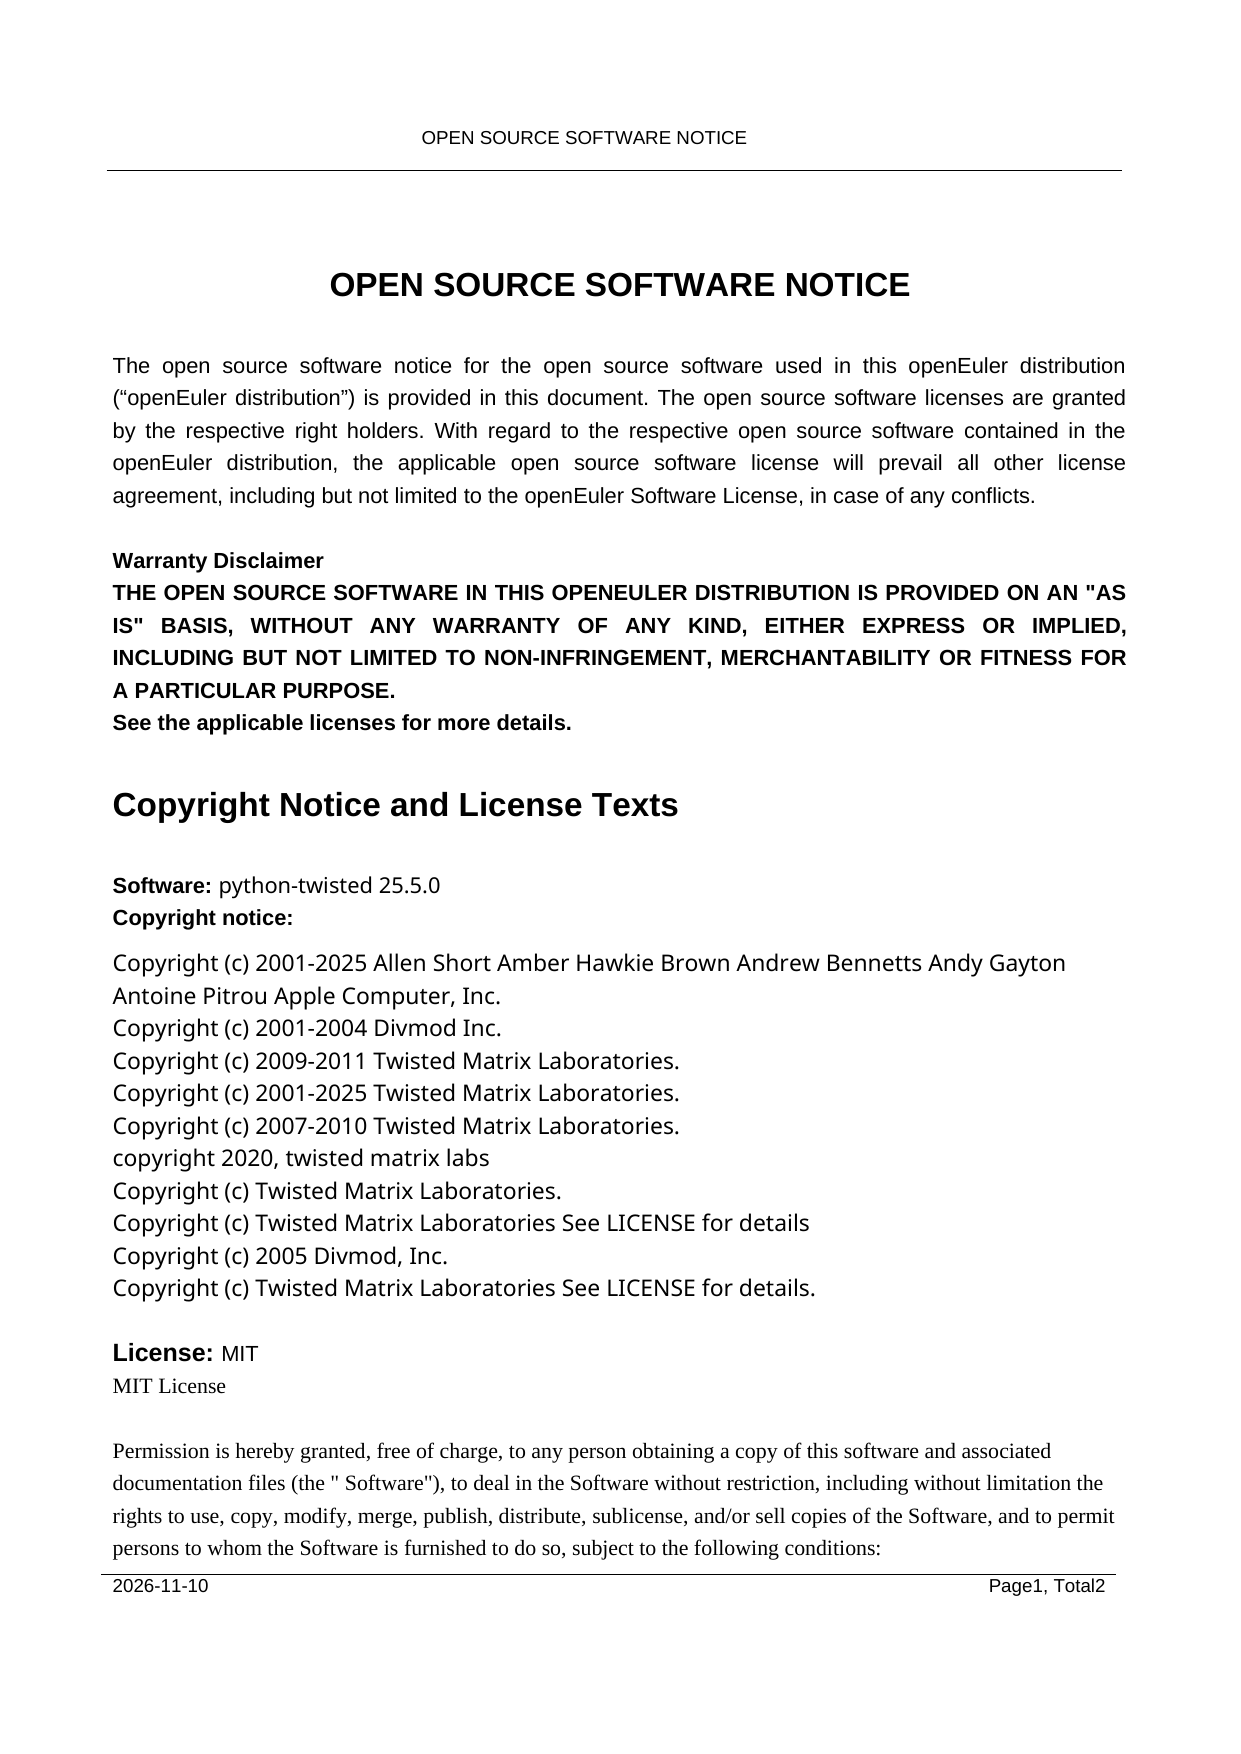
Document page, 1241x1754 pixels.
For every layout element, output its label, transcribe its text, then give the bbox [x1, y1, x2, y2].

text OPEN SOURCE SOFTWARE NOTICE [112, 251, 1128, 316]
text Copyright notice: [112, 901, 1128, 934]
text Copyright (c) 2001-2025 Allen Short Amber Hawkie Brown Andrew Bennetts Andy Gayton Antoine Pitrou Apple Computer, Inc. Copyright (c) 2001-2004 Divmod Inc. Copyright (c) 2009-2011 Twisted Matrix Laboratories. Copyright (c) 2001-2025 Twisted Matrix Laboratories. Copyright (c) 2007-2010 Twisted Matrix Laboratories. copyright 2020, twisted matrix labs Copyright (c) Twisted Matrix Laboratories. Copyright (c) Twisted Matrix Laboratories See LICENSE for details Copyright (c) 2005 Divmod, Inc. Copyright (c) Twisted Matrix Laboratories See LICENSE for details. [112, 947, 1128, 1337]
text The open source software notice for the open source software used in this openEuler distribution (“openEuler distribution”) is provided in this document. The open source software licenses are granted by the respective right holders. With regard to the respective open source software contained in the openEuler distribution, the applicable open source software license will prevail all other license agreement, including but not limited to the openEuler Software License, in case of any conflicts. [112, 349, 1128, 511]
text License: MIT [112, 1337, 1128, 1369]
text Copyright Notice and License Texts [112, 771, 1128, 836]
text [112, 1369, 1128, 1564]
title Software: python-twisted 25.5.0 [112, 869, 1128, 901]
text Warranty Disclaimer [112, 544, 1128, 576]
text THE OPEN SOURCE SOFTWARE IN THIS OPENEULER DISTRIBUTION IS PROVIDED ON AN "AS IS" BASIS, WITHOUT ANY WARRANTY OF ANY KIND, EITHER EXPRESS OR IMPLIED, INCLUDING BUT NOT LIMITED TO NON-INFRINGEMENT, MERCHANTABILITY OR FITNESS FOR A PARTICULAR PURPOSE. See the applicable licenses for more details. [112, 576, 1128, 739]
